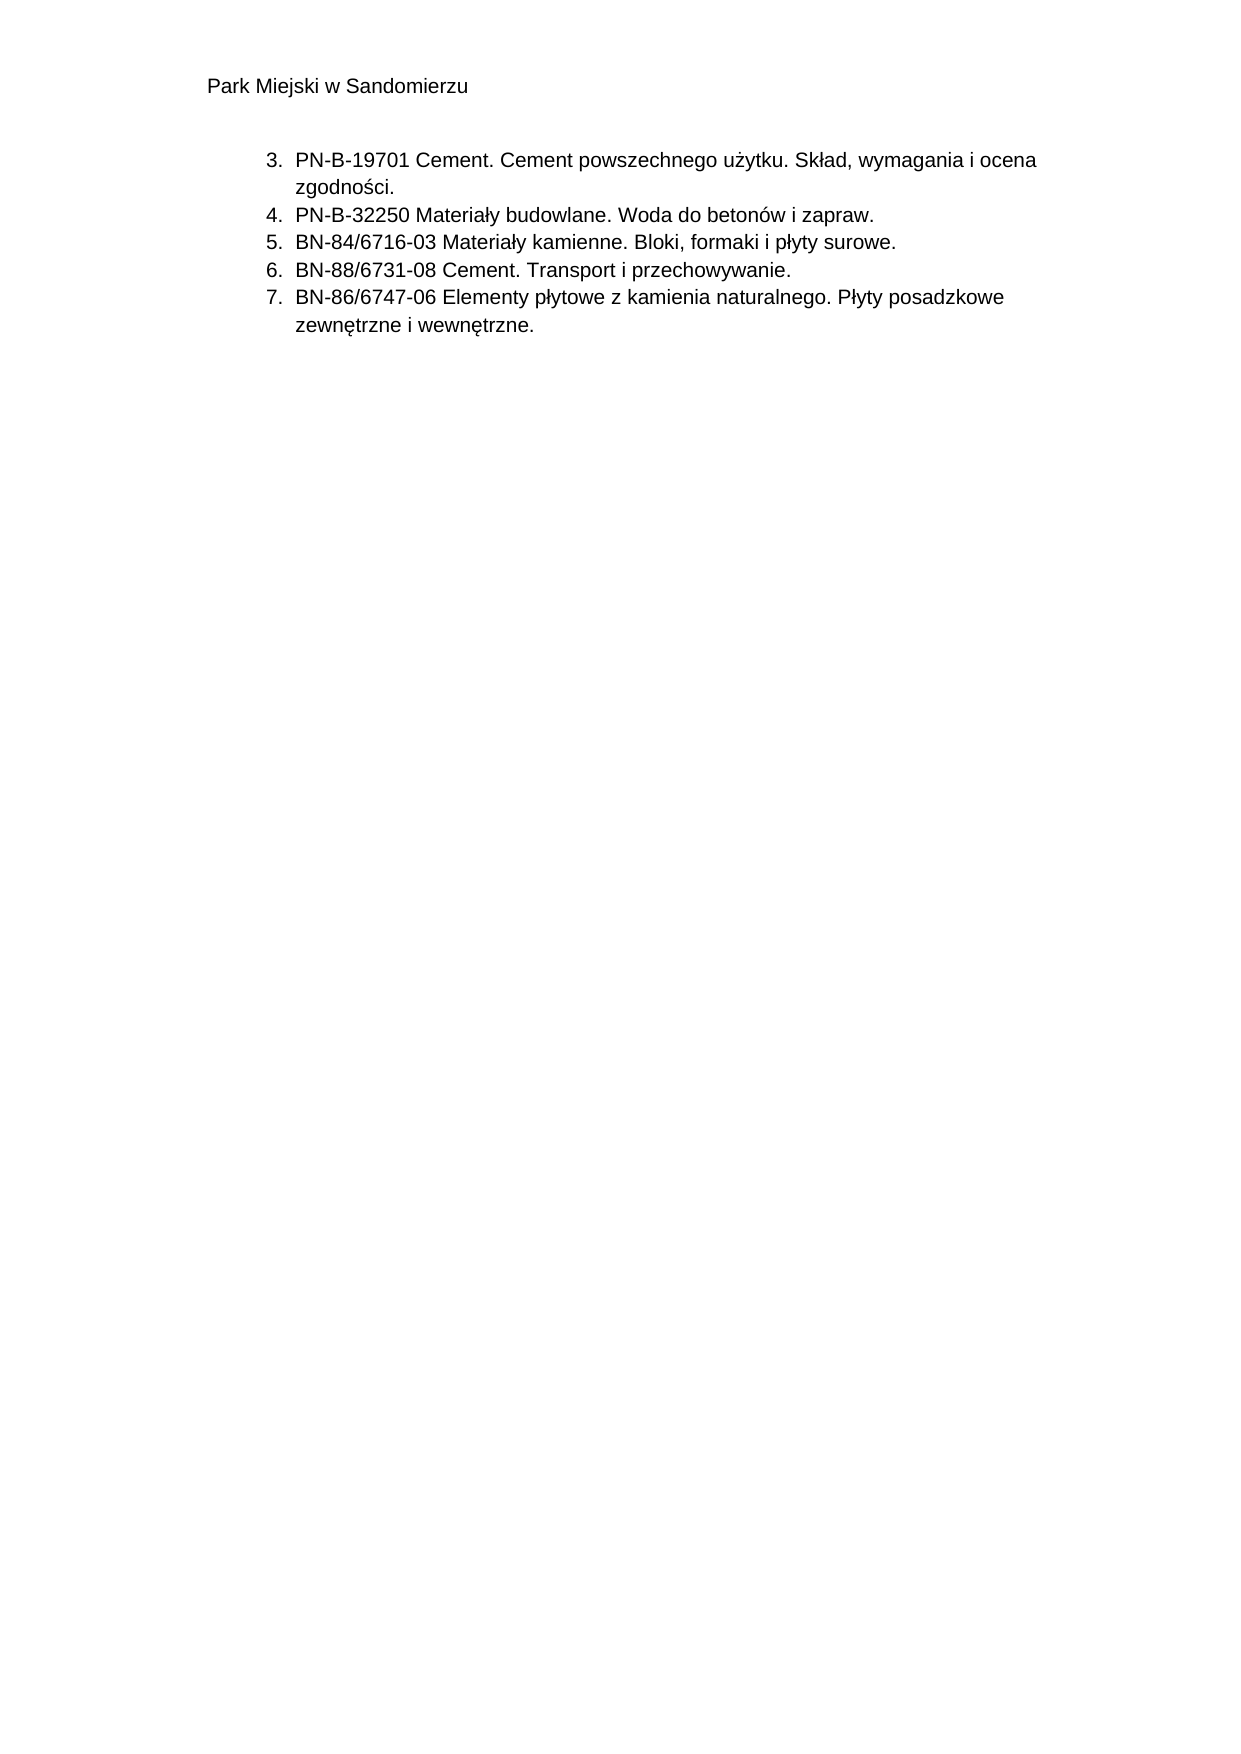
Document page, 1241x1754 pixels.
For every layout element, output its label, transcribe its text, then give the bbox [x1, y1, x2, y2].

list 5. BN-84/6716-03 Materiały kamienne. Bloki, formaki i płyty surowe. [266, 230, 1092, 254]
list 4. PN-B-32250 Materiały budowlane. Woda do betonów i zapraw. [266, 203, 1092, 227]
list 7. BN-86/6747-06 Elementy płytowe z kamienia naturalnego. Płyty posadzkowe zewnętrzne i wewnętrzne. [266, 285, 1092, 337]
list 6. BN-88/6731-08 Cement. Transport i przechowywanie. [266, 258, 1092, 282]
list 3. PN-B-19701 Cement. Cement powszechnego użytku. Skład, wymagania i ocena zgodności. [266, 148, 1092, 199]
